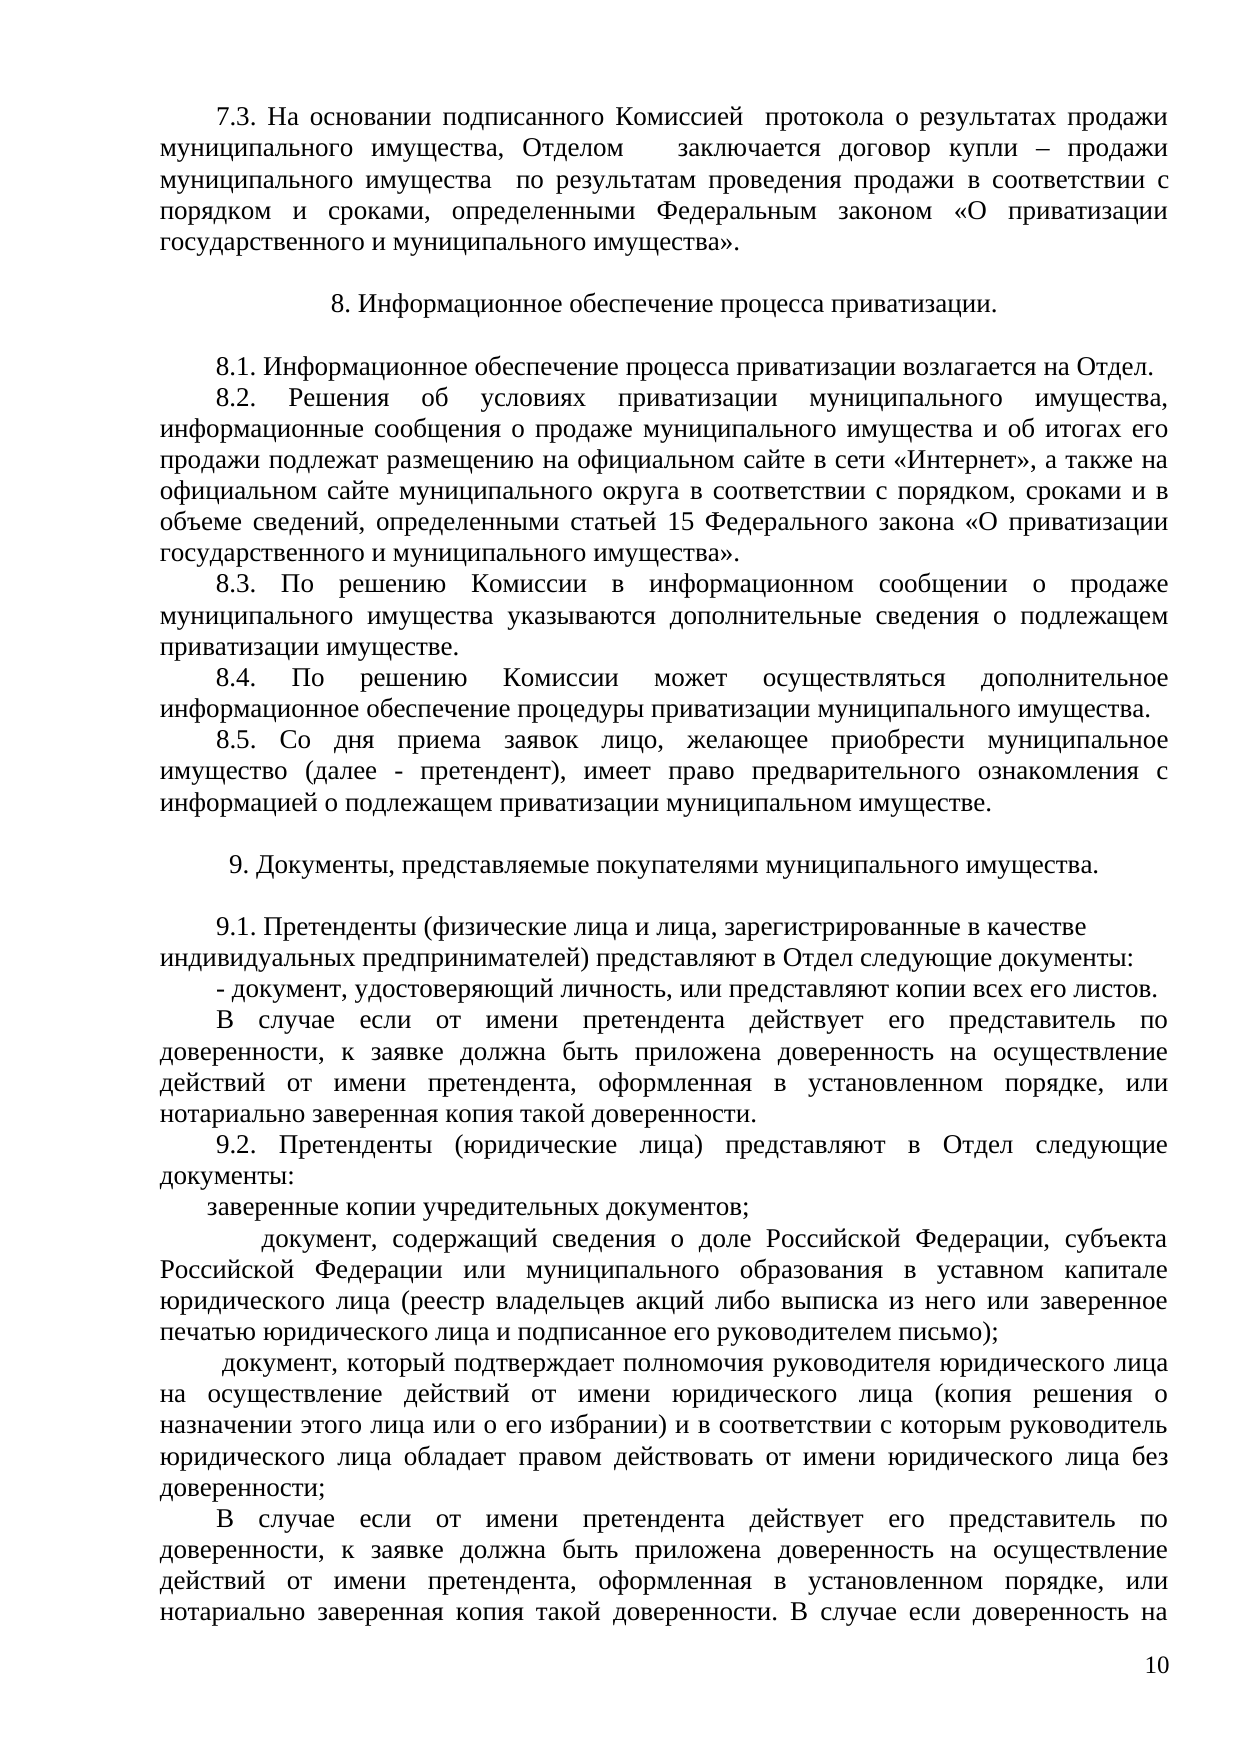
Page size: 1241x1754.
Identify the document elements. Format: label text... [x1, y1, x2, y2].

text заверенные копии учредительных документов; [159, 1191, 1169, 1222]
text 8.2. Решения об условиях приватизации муниципального имущества, информационные сообщения о продаже муниципального имущества и об итогах его продажи подлежат размещению на официальном сайте в сети «Интернет», а также на официальном сайте муниципального округа в соответствии с порядком, сроками и в объеме сведений, определенными статьей 15 Федерального закона «О приватизации государственного и муниципального имущества». [159, 381, 1169, 568]
text 9.1. Претенденты (физические лица и лица, зарегистрированные в качестве [159, 910, 1169, 941]
text документ, содержащий сведения о доле Российской Федерации, субъекта Российской Федерации или муниципального образования в уставном капитале юридического лица (реестр владельцев акций либо выписка из него или заверенное печатью юридического лица и подписанное его руководителем письмо); [159, 1222, 1169, 1346]
text индивидуальных предпринимателей) представляют в Отдел следующие документы: [159, 941, 1169, 972]
text 8.3. По решению Комиссии в информационном сообщении о продаже муниципального имущества указываются дополнительные сведения о подлежащем приватизации имуществе. [159, 568, 1169, 661]
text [159, 1502, 1169, 1627]
text 8. Информационное обеспечение процесса приватизации. [159, 287, 1169, 318]
text 8.4. По решению Комиссии может осуществляться дополнительное информационное обеспечение процедуры приватизации муниципального имущества. [159, 661, 1169, 723]
text 9.2. Претенденты (юридические лица) представляют в Отдел следующие документы: [159, 1128, 1169, 1191]
text 8.1. Информационное обеспечение процесса приватизации возлагается на Отдел. [159, 349, 1169, 381]
text - документ, удостоверяющий личность, или представляют копии всех его листов. [159, 972, 1169, 1004]
text 7.3. На основании подписанного Комиссией протокола о результатах продажи муниципального имущества, Отделом заключается договор купли – продажи муниципального имущества по результатам проведения продажи в соответствии с порядком и сроками, определенными Федеральным законом «О приватизации государственного и муниципального имущества». [159, 100, 1169, 256]
text В случае если от имени претендента действует его представитель по доверенности, к заявке должна быть приложена доверенность на осуществление действий от имени претендента, оформленная в установленном порядке, или нотариально заверенная копия такой доверенности. [159, 1004, 1169, 1128]
text 8.5. Со дня приема заявок лицо, желающее приобрести муниципальное имущество (далее - претендент), имеет право предварительного ознакомления с информацией о подлежащем приватизации муниципальном имуществе. [159, 723, 1169, 817]
text документ, который подтверждает полномочия руководителя юридического лица на осуществление действий от имени юридического лица (копия решения о назначении этого лица или о его избрании) и в соответствии с которым руководитель юридического лица обладает правом действовать от имени юридического лица без доверенности; [159, 1346, 1169, 1502]
text 9. Документы, представляемые покупателями муниципального имущества. [159, 848, 1169, 879]
